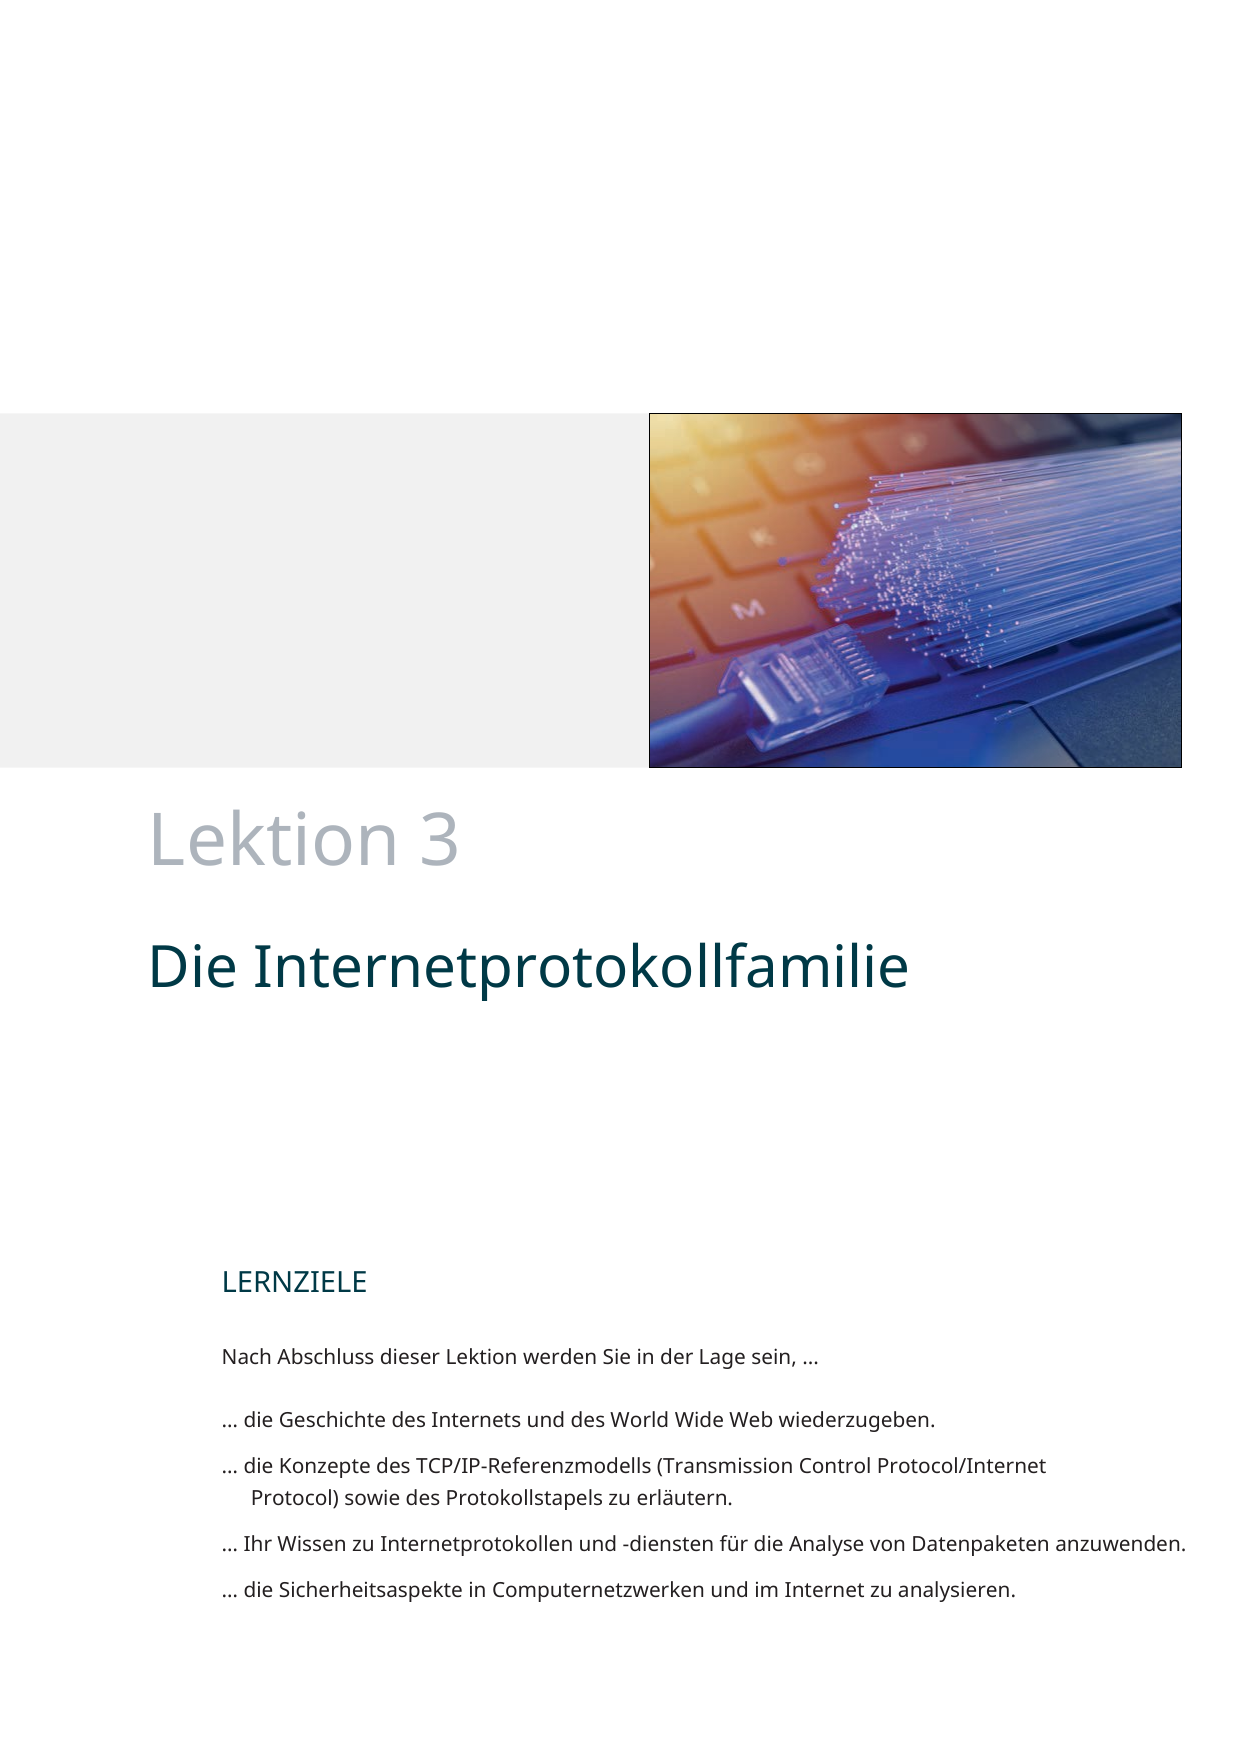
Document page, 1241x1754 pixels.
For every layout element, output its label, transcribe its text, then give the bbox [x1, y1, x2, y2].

text … die Konzepte des TCP/IP-Referenzmodells (Transmission Control Protocol/Internet Protocol) sowie des Protokollstapels zu erläutern. [221, 1452, 1085, 1512]
text Nach Abschluss dieser Lektion werden Sie in der Lage sein, ... [221, 1342, 1198, 1371]
text … Ihr Wissen zu Internetprotokollen und -diensten für die Analyse von Datenpaketen anzuwenden. [221, 1529, 1198, 1558]
subtitle LERNZIELE [221, 1261, 1198, 1301]
subtitle Die Internetprotokollfamilie [148, 925, 1198, 1005]
subtitle Lektion 3 [148, 787, 1198, 887]
picture [650, 414, 1181, 767]
text … die Geschichte des Internets und des World Wide Web wiederzugeben. [221, 1406, 1198, 1434]
text … die Sicherheitsaspekte in Computernetzwerken und im Internet zu analysieren. [221, 1576, 1198, 1604]
